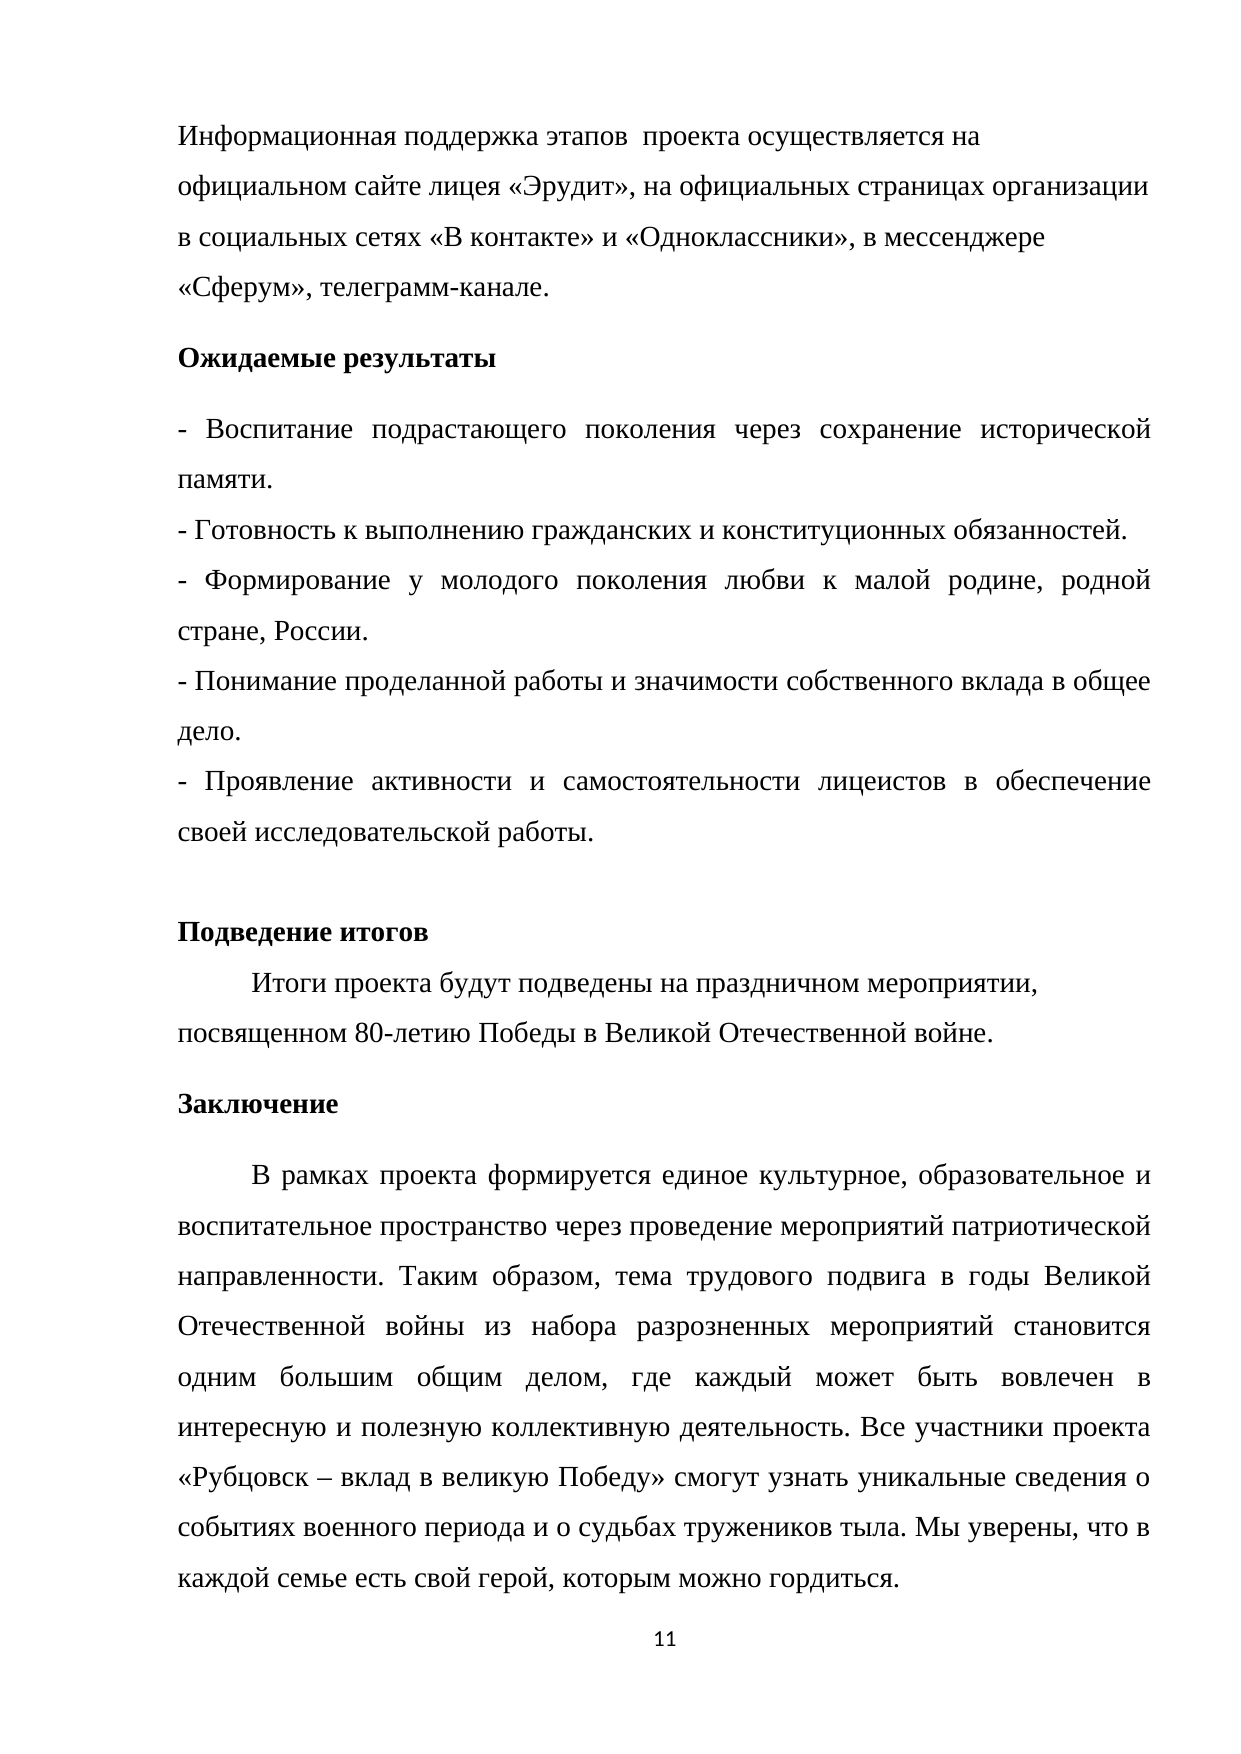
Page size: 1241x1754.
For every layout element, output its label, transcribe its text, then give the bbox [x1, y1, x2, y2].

text Подведение итогов [177, 914, 1152, 948]
text - Воспитание подрастающего поколения через сохранение исторической памяти. [177, 411, 1152, 495]
text - Готовность к выполнению гражданских и конституционных обязанностей. [177, 512, 1152, 546]
text Ожидаемые результаты [177, 340, 1152, 374]
text - Проявление активности и самостоятельности лицеистов в обеспечение своей исследовательской работы. [177, 763, 1152, 847]
text Итоги проекта будут подведены на праздничном мероприятии, посвященном 80-летию Победы в Великой Отечественной войне. [177, 965, 1152, 1049]
text Заключение [177, 1086, 1152, 1120]
text В рамках проекта формируется единое культурное, образовательное и воспитательное пространство через проведение мероприятий патриотической направленности. Таким образом, тема трудового подвига в годы Великой Отечественной войны из набора разрозненных мероприятий становится одним большим общим делом, где каждый может быть вовлечен в интересную и полезную коллективную деятельность. Все участники проекта «Рубцовск – вклад в великую Победу» смогут узнать уникальные сведения о событиях военного периода и о судьбах тружеников тыла. Мы уверены, что в каждой семье есть свой герой, которым можно гордиться. [177, 1157, 1152, 1593]
text - Формирование у молодого поколения любви к малой родине, родной стране, России. [177, 562, 1152, 646]
text - Понимание проделанной работы и значимости собственного вклада в общее дело. [177, 663, 1152, 747]
text Информационная поддержка этапов проекта осуществляется на официальном сайте лицея «Эрудит», на официальных страницах организации в социальных сетях «В контакте» и «Одноклассники», в мессенджере «Сферум», телеграмм-канале. [177, 118, 1152, 303]
